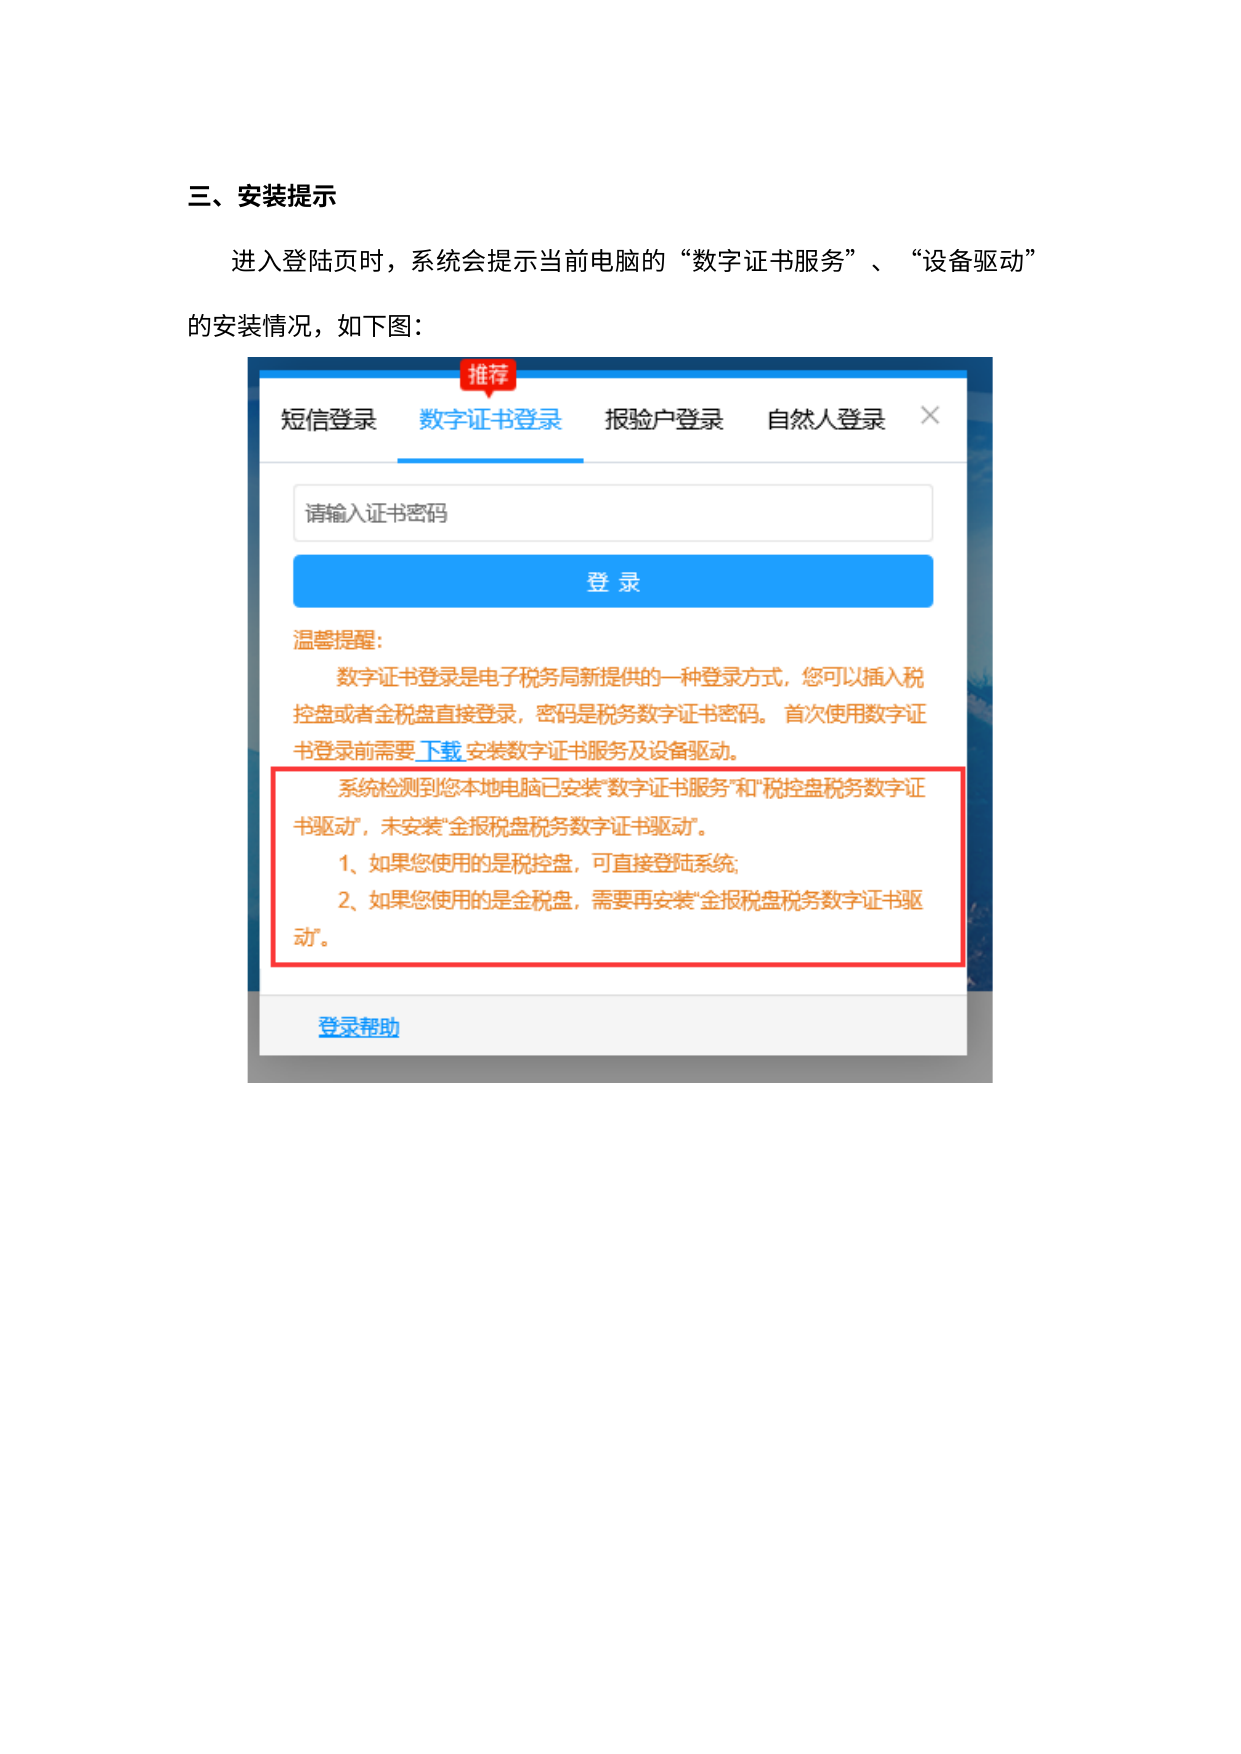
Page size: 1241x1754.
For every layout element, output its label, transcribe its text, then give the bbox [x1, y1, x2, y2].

picture [247, 357, 993, 1083]
text 进入登陆页时，系统会提示当前电脑的“数字证书服务”、“设备驱动”的安装情况，如下图： [187, 227, 1053, 357]
text 三、安装提示 [187, 162, 1053, 227]
